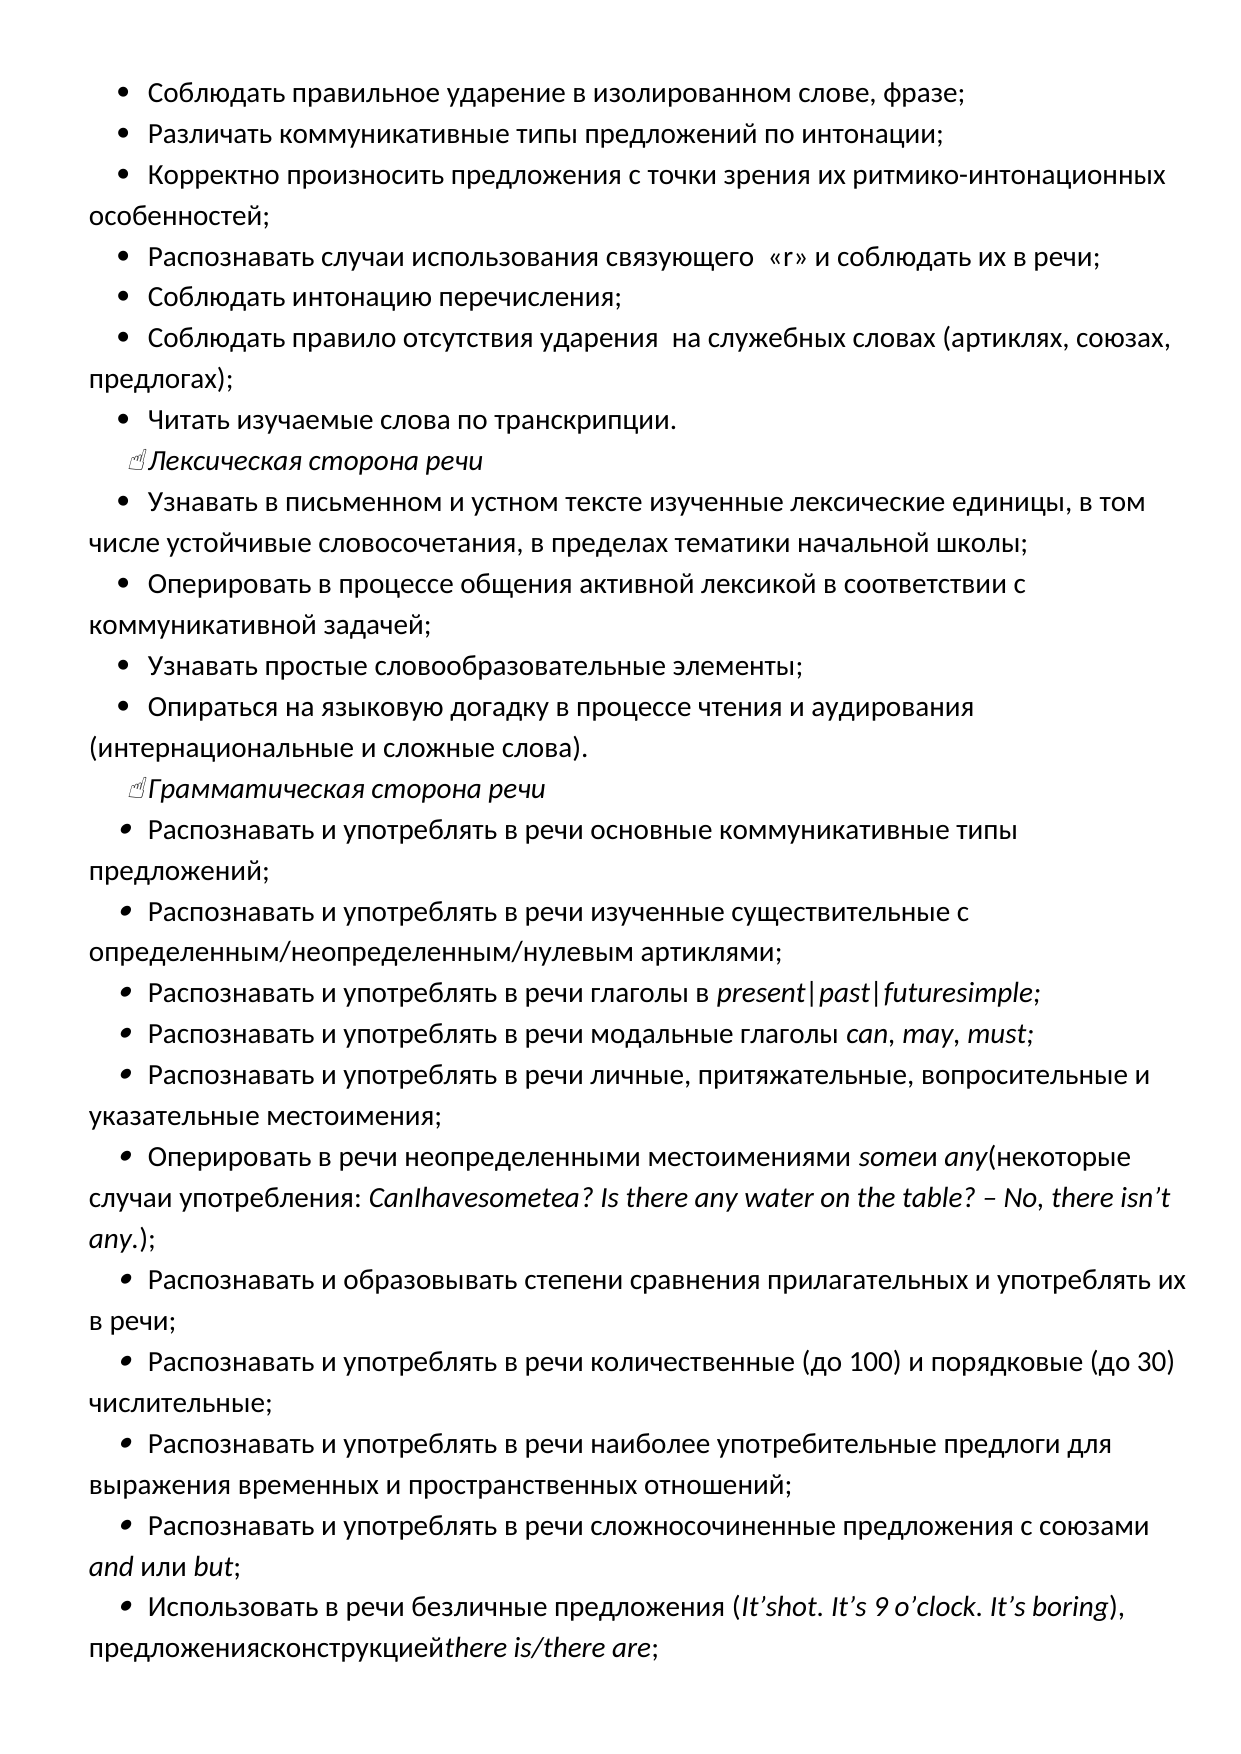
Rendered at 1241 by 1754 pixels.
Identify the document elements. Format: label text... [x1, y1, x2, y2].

list Распознавать и употреблять в речи наиболее употребительные предлоги для выражения временных и пространственных отношений; [89, 1425, 1196, 1501]
list Распознавать и употреблять в речи количественные (до 100) и порядковые (до 30) числительные; [89, 1343, 1196, 1419]
list Распознавать и употреблять в речи глаголы в present|past|futuresimple; [89, 974, 1196, 1010]
list Распознавать и употреблять в речи личные, притяжательные, вопросительные и указательные местоимения; [89, 1056, 1196, 1133]
list Лексическая сторона речи [126, 442, 1196, 478]
list Распознавать и употреблять в речи изученные существительные с определенным/неопределенным/нулевым артиклями; [89, 893, 1196, 969]
list Узнавать простые словообразовательные элементы; [89, 647, 1196, 683]
list Читать изучаемые слова по транскрипции. [89, 401, 1196, 437]
list Распознавать и образовывать степени сравнения прилагательных и употреблять их в речи; [89, 1261, 1196, 1338]
list Соблюдать правило отсутствия ударения на служебных словах (артиклях, союзах, предлогах); [89, 319, 1196, 396]
list Соблюдать интонацию перечисления; [89, 278, 1196, 314]
list Распознавать и употреблять в речи модальные глаголы can, may, must; [89, 1015, 1196, 1051]
list Грамматическая сторона речи [126, 770, 1196, 805]
list Различать коммуникативные типы предложений по интонации; [89, 115, 1196, 150]
list Использовать в речи безличные предложения (It’shot. It’s 9 o’clock. It’s boring), предложениясконструкциейthere is/there are; [89, 1588, 1196, 1665]
list Оперировать в процессе общения активной лексикой в соответствии с коммуникативной задачей; [89, 565, 1196, 642]
list Распознавать и употреблять в речи сложносочиненные предложения с союзами and или but; [89, 1507, 1196, 1583]
list Оперировать в речи неопределенными местоимениями someи any(некоторые случаи употребления: CanIhavesometea? Is there any water on the table? – No, there isn’t any.); [89, 1138, 1196, 1256]
list Узнавать в письменном и устном тексте изученные лексические единицы, в том числе устойчивые словосочетания, в пределах тематики начальной школы; [89, 483, 1196, 560]
list Корректно произносить предложения с точки зрения их ритмико-интонационных особенностей; [89, 156, 1196, 232]
list Распознавать и употреблять в речи основные коммуникативные типы предложений; [89, 811, 1196, 887]
list Распознавать случаи использования связующего «r» и соблюдать их в речи; [89, 238, 1196, 273]
list Опираться на языковую догадку в процессе чтения и аудирования (интернациональные и сложные слова). [89, 688, 1196, 764]
list Соблюдать правильное ударение в изолированном слове, фразе; [89, 74, 1196, 109]
